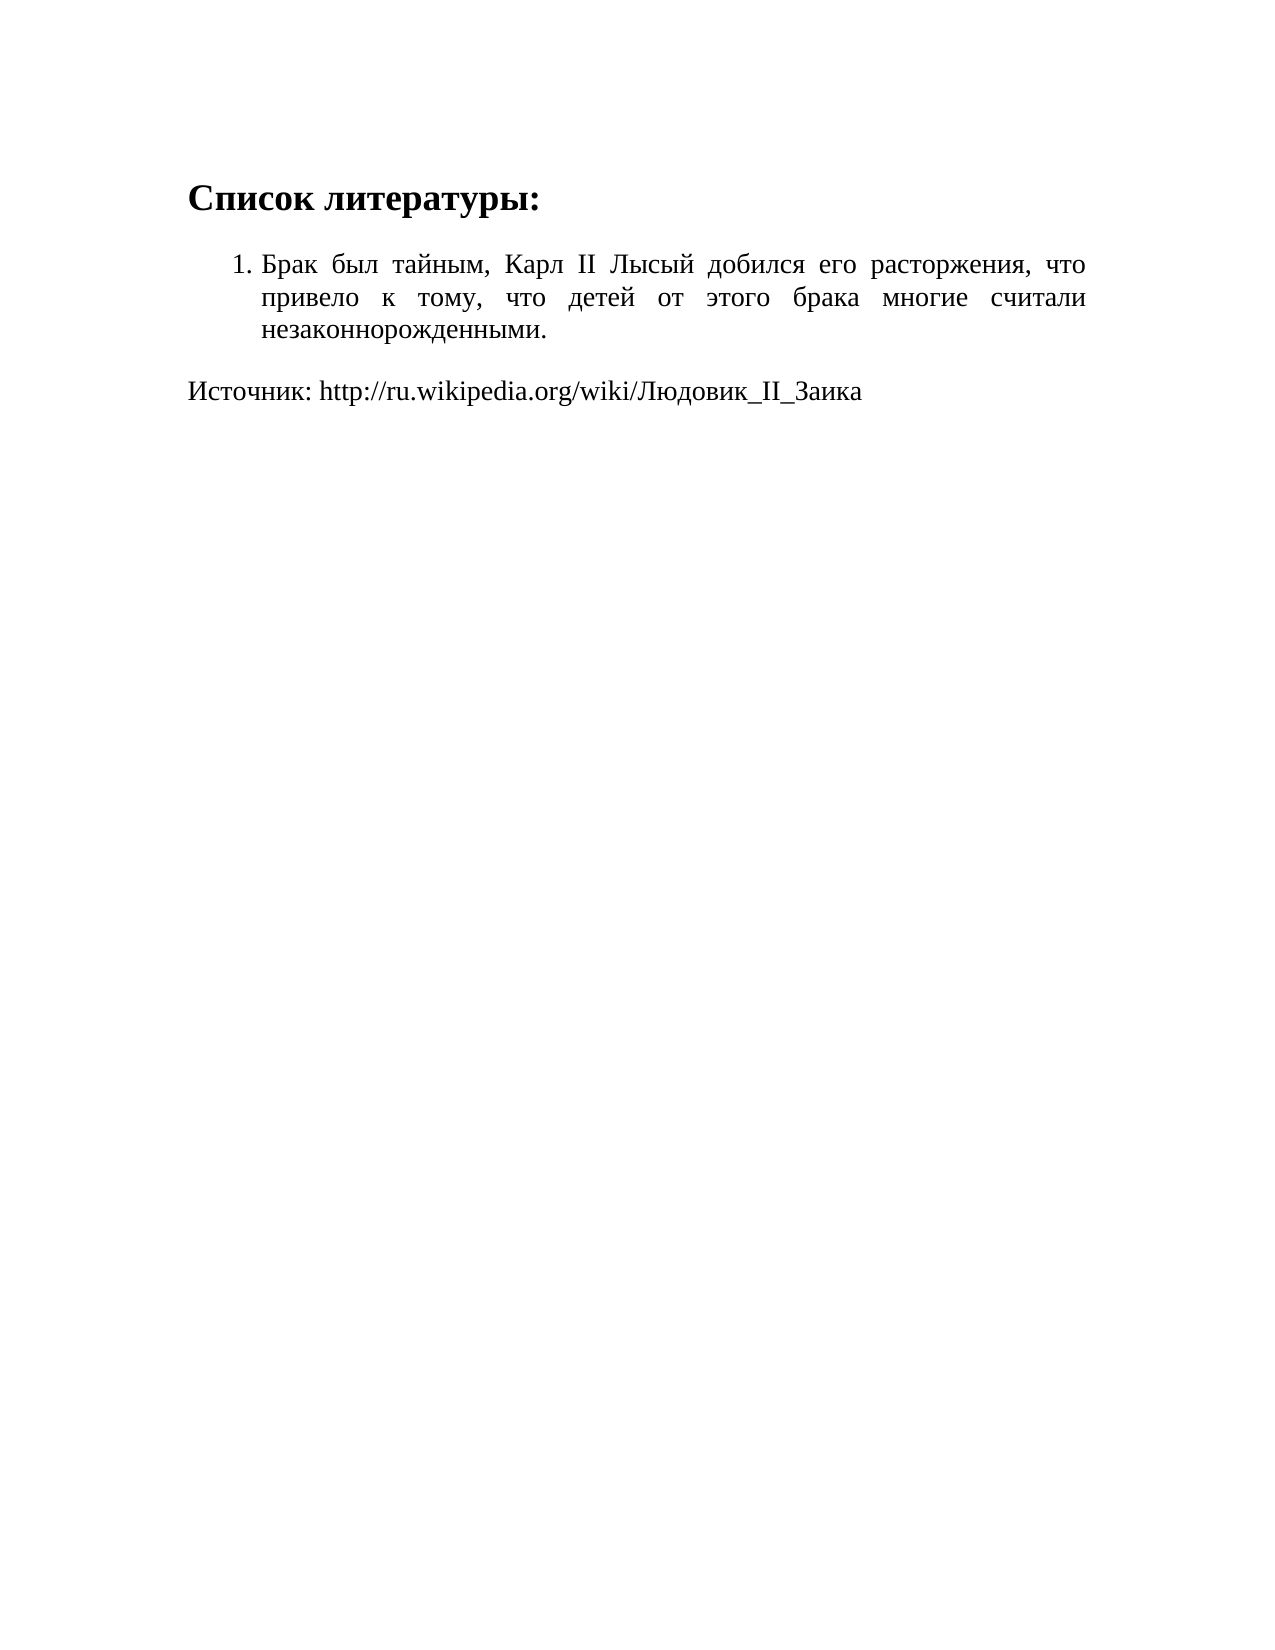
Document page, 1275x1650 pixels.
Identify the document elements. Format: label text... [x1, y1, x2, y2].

list Список литературы: [187, 175, 1087, 218]
text Источник: http://ru.wikipedia.org/wiki/Людовик_II_Заика [187, 374, 1087, 407]
list Брак был тайным, Карл II Лысый добился его расторжения, что привело к тому, что детей от этого брака многие считали незаконнорожденными. [232, 248, 1087, 345]
